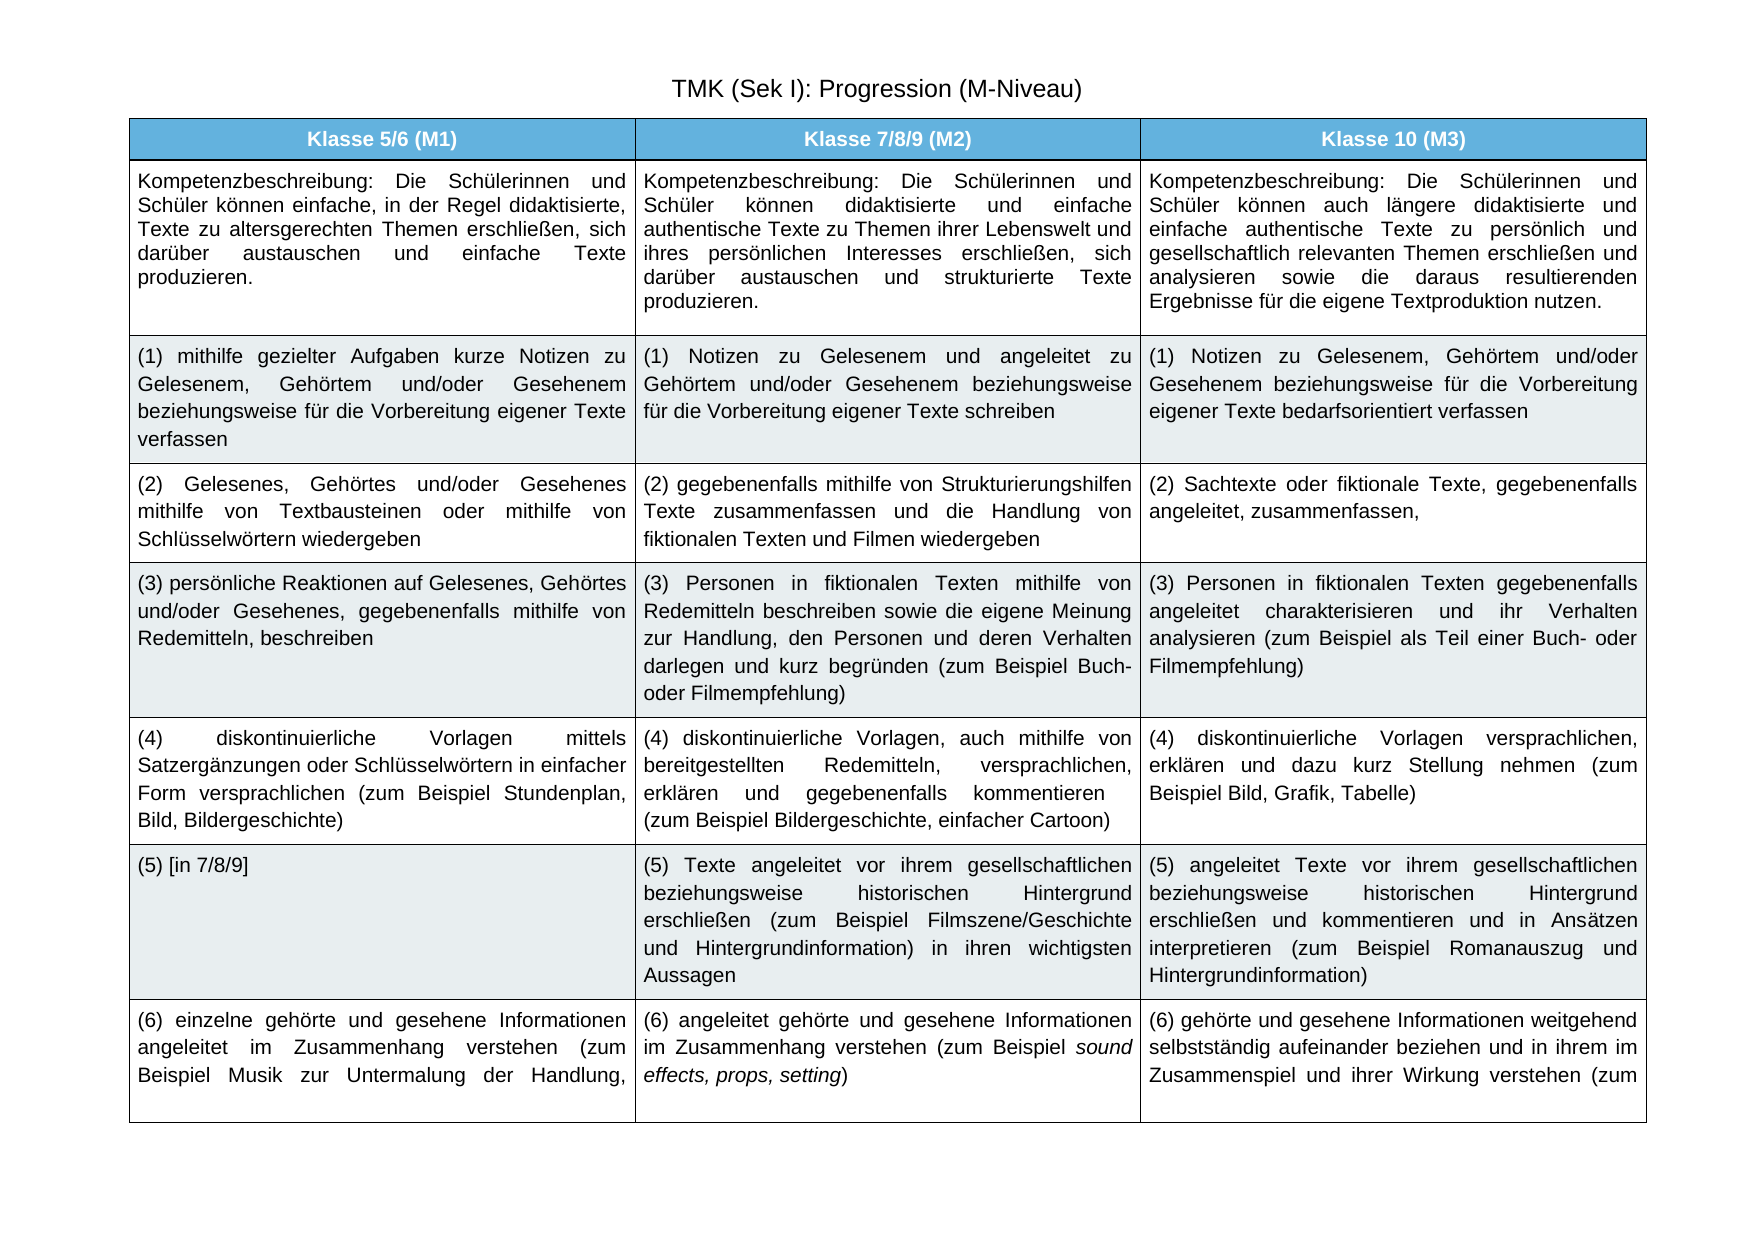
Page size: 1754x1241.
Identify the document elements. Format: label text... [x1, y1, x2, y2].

table_cell Kompetenzbeschreibung: Die Schülerinnen und Schüler können didaktisierte und einfache authentische Texte zu Themen ihrer Lebenswelt und ihres persönlichen Interesses erschließen, sich darüber austauschen und strukturierte Texte produzieren. [636, 161, 1140, 335]
table_cell (2) Sachtexte oder fiktionale Texte, gegebenenfalls angeleitet, zusammenfassen, [1141, 464, 1646, 562]
table_cell (5) Texte angeleitet vor ihrem gesellschaftlichen beziehungsweise historischen Hintergrund erschließen (zum Beispiel Filmszene/Geschichte und Hintergrundinformation) in ihren wichtigsten Aussagen [636, 845, 1140, 999]
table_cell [130, 1000, 635, 1122]
table_cell Kompetenzbeschreibung: Die Schülerinnen und Schüler können einfache, in der Regel didaktisierte, Texte zu altersgerechten Themen erschließen, sich darüber austauschen und einfache Texte produzieren. [130, 161, 635, 335]
table_cell (2) gegebenenfalls mithilfe von Strukturierungshilfen Texte zusammenfassen und die Handlung von fiktionalen Texten und Filmen wiedergeben [636, 464, 1140, 562]
table_cell (5) angeleitet Texte vor ihrem gesellschaftlichen beziehungsweise historischen Hintergrund erschließen und kommentieren und in Ansätzen interpretieren (zum Beispiel Romanauszug und Hintergrundinformation) [1141, 845, 1646, 999]
table_cell (1) Notizen zu Gelesenem, Gehörtem und/oder Gesehenem beziehungsweise für die Vorbereitung eigener Texte bedarfsorientiert verfassen [1141, 336, 1646, 462]
table_cell (4) diskontinuierliche Vorlagen, auch mithilfe von bereitgestellten Redemitteln, versprachlichen, erklären und gegebenenfalls kommentieren (zum Beispiel Bildergeschichte, einfacher Cartoon) [636, 718, 1140, 844]
table_header Klasse 10 (M3) [1141, 119, 1646, 159]
table_header Klasse 7/8/9 (M2) [636, 119, 1140, 159]
table_cell Kompetenzbeschreibung: Die Schülerinnen und Schüler können auch längere didaktisierte und einfache authentische Texte zu persönlich und gesellschaftlich relevanten Themen erschließen und analysieren sowie die daraus resultierenden Ergebnisse für die eigene Textproduktion nutzen. [1141, 161, 1646, 335]
table_cell (3) persönliche Reaktionen auf Gelesenes, Gehörtes und/oder Gesehenes, gegebenenfalls mithilfe von Redemitteln, beschreiben [130, 563, 635, 717]
table_cell (3) Personen in fiktionalen Texten gegebenenfalls angeleitet charakterisieren und ihr Verhalten analysieren (zum Beispiel als Teil einer Buch- oder Filmempfehlung) [1141, 563, 1646, 717]
table_cell (2) Gelesenes, Gehörtes und/oder Gesehenes mithilfe von Textbausteinen oder mithilfe von Schlüsselwörtern wiedergeben [130, 464, 635, 562]
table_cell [636, 1000, 1140, 1122]
table_header Klasse 5/6 (M1) [130, 119, 635, 159]
table_cell (5) [in 7/8/9] [130, 845, 635, 999]
table_cell (1) mithilfe gezielter Aufgaben kurze Notizen zu Gelesenem, Gehörtem und/oder Gesehenem beziehungsweise für die Vorbereitung eigener Texte verfassen [130, 336, 635, 462]
table_cell (1) Notizen zu Gelesenem und angeleitet zu Gehörtem und/oder Gesehenem beziehungsweise für die Vorbereitung eigener Texte schreiben [636, 336, 1140, 462]
table_cell (3) Personen in fiktionalen Texten mithilfe von Redemitteln beschreiben sowie die eigene Meinung zur Handlung, den Personen und deren Verhalten darlegen und kurz begründen (zum Beispiel Buch- oder Filmempfehlung) [636, 563, 1140, 717]
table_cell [1141, 1000, 1646, 1122]
table_cell (4) diskontinuierliche Vorlagen mittels Satzergänzungen oder Schlüsselwörtern in einfacher Form versprachlichen (zum Beispiel Stundenplan, Bild, Bildergeschichte) [130, 718, 635, 844]
table_cell (4) diskontinuierliche Vorlagen versprachlichen, erklären und dazu kurz Stellung nehmen (zum Beispiel Bild, Grafik, Tabelle) [1141, 718, 1646, 844]
